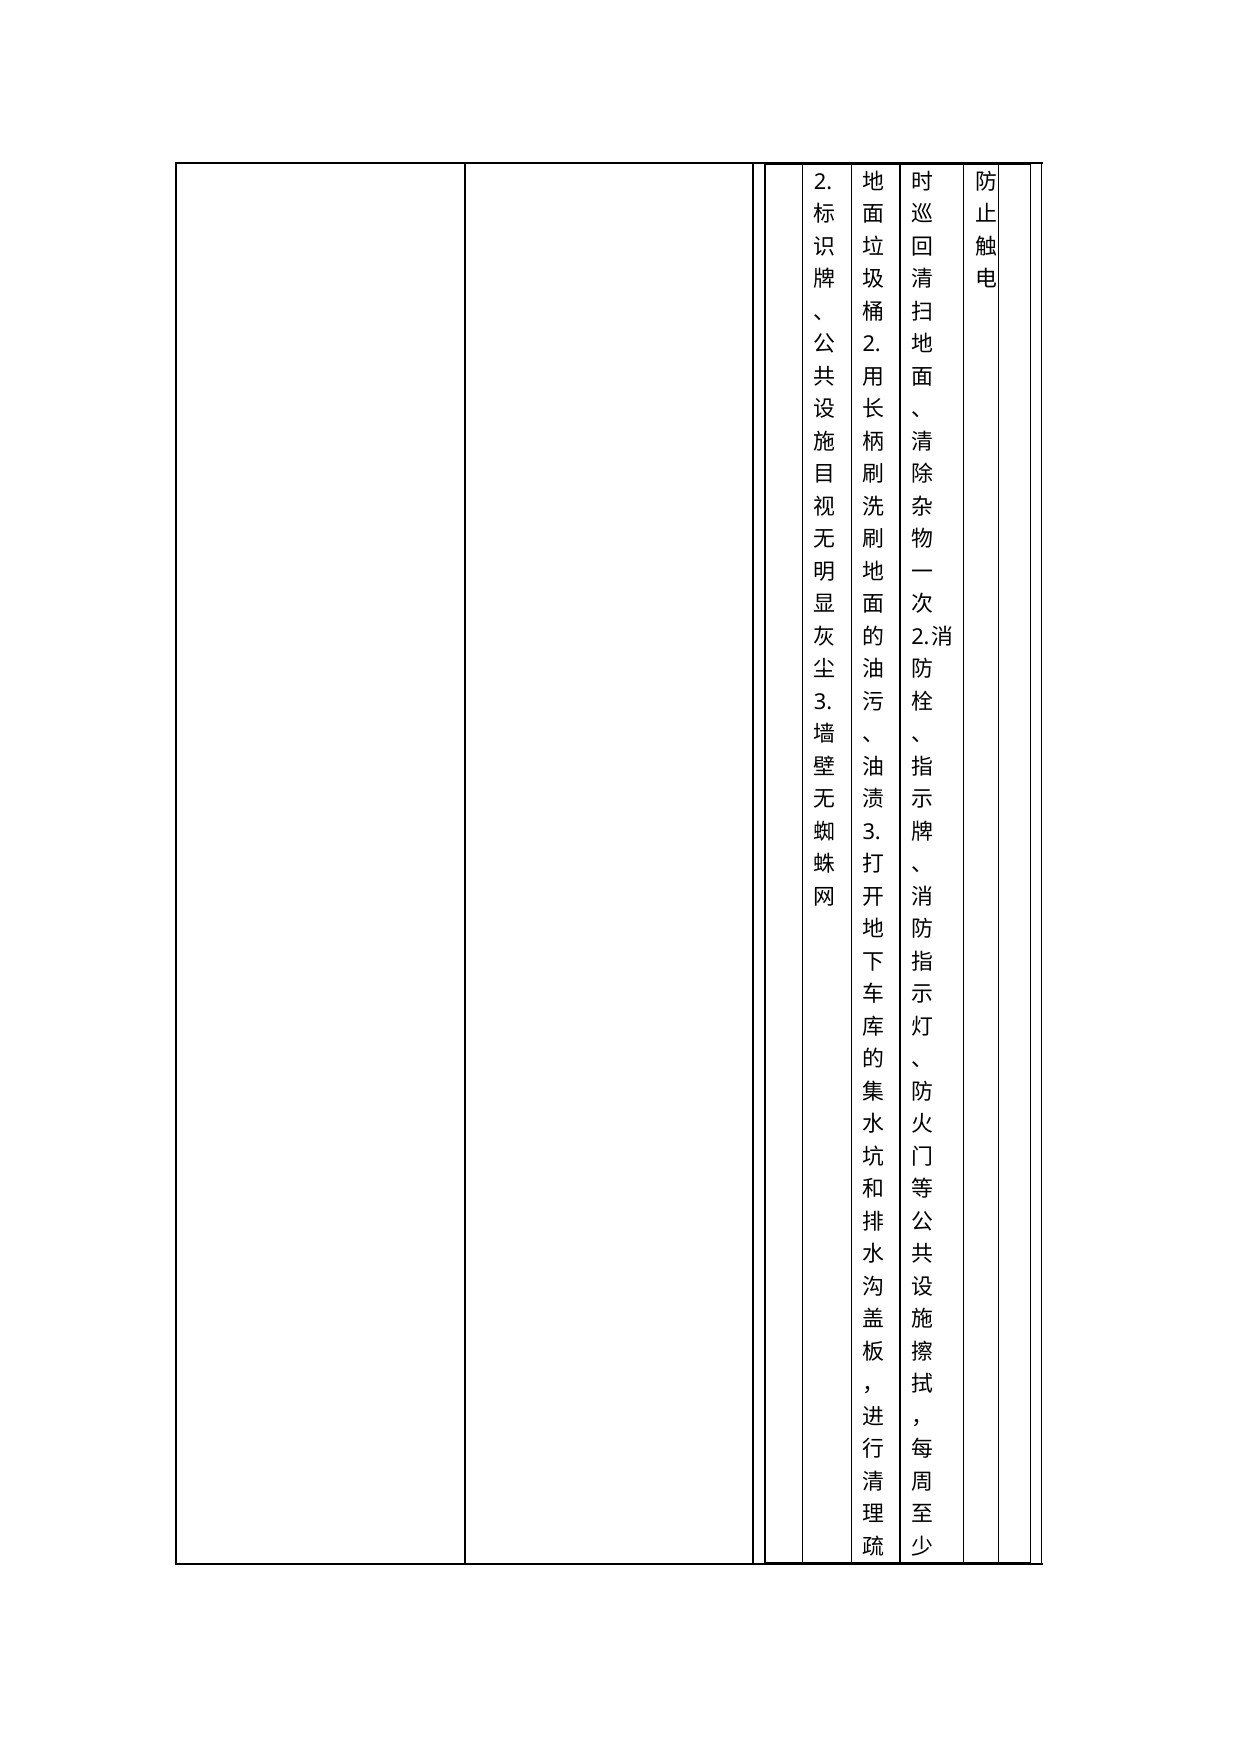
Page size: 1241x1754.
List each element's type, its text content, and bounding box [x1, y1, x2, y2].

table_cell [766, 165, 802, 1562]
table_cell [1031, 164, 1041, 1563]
table_cell 4 [177, 164, 464, 1563]
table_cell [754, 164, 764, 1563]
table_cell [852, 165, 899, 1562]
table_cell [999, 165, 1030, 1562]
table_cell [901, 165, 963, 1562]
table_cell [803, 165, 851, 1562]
table_cell [466, 164, 752, 1563]
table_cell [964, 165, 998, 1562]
